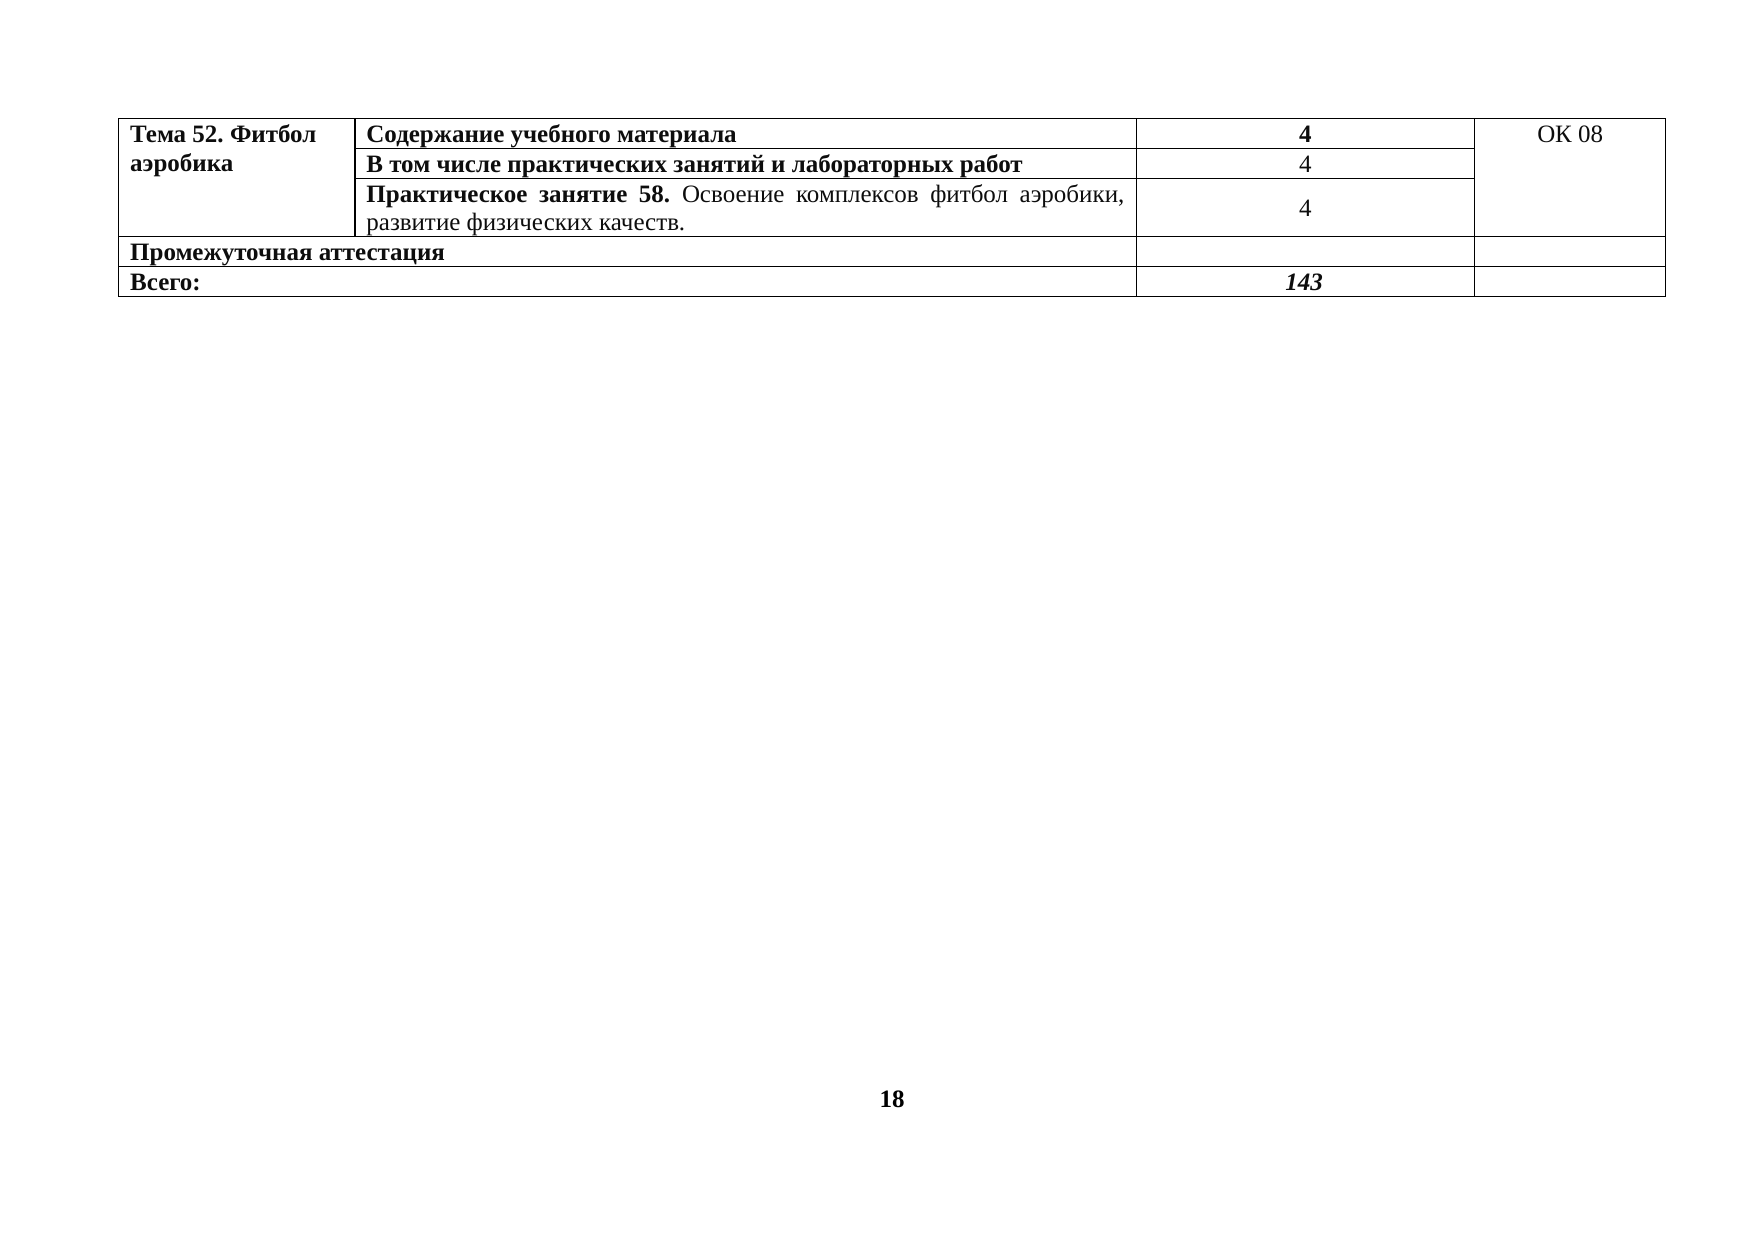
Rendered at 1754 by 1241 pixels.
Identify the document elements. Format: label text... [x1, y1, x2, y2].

table_cell 4 [1137, 179, 1474, 236]
table_cell [1475, 237, 1665, 266]
table_cell 4 [1137, 119, 1474, 148]
table_cell ОК 08 [1475, 119, 1665, 236]
table_cell [1137, 237, 1474, 266]
table_cell 143 [1137, 267, 1474, 296]
table_cell Тема 52. Фитбол аэробика [119, 119, 354, 236]
table_cell 4 [1137, 149, 1474, 178]
table_cell Практическое занятие 58. Освоение комплексов фитбол аэробики, развитие физических качеств. [356, 179, 1136, 236]
table_cell Промежуточная аттестация [119, 237, 1136, 266]
table_cell Содержание учебного материала [356, 119, 1136, 148]
table_cell Всего: [119, 267, 1136, 296]
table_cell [356, 149, 1136, 178]
table_cell [1475, 267, 1665, 296]
